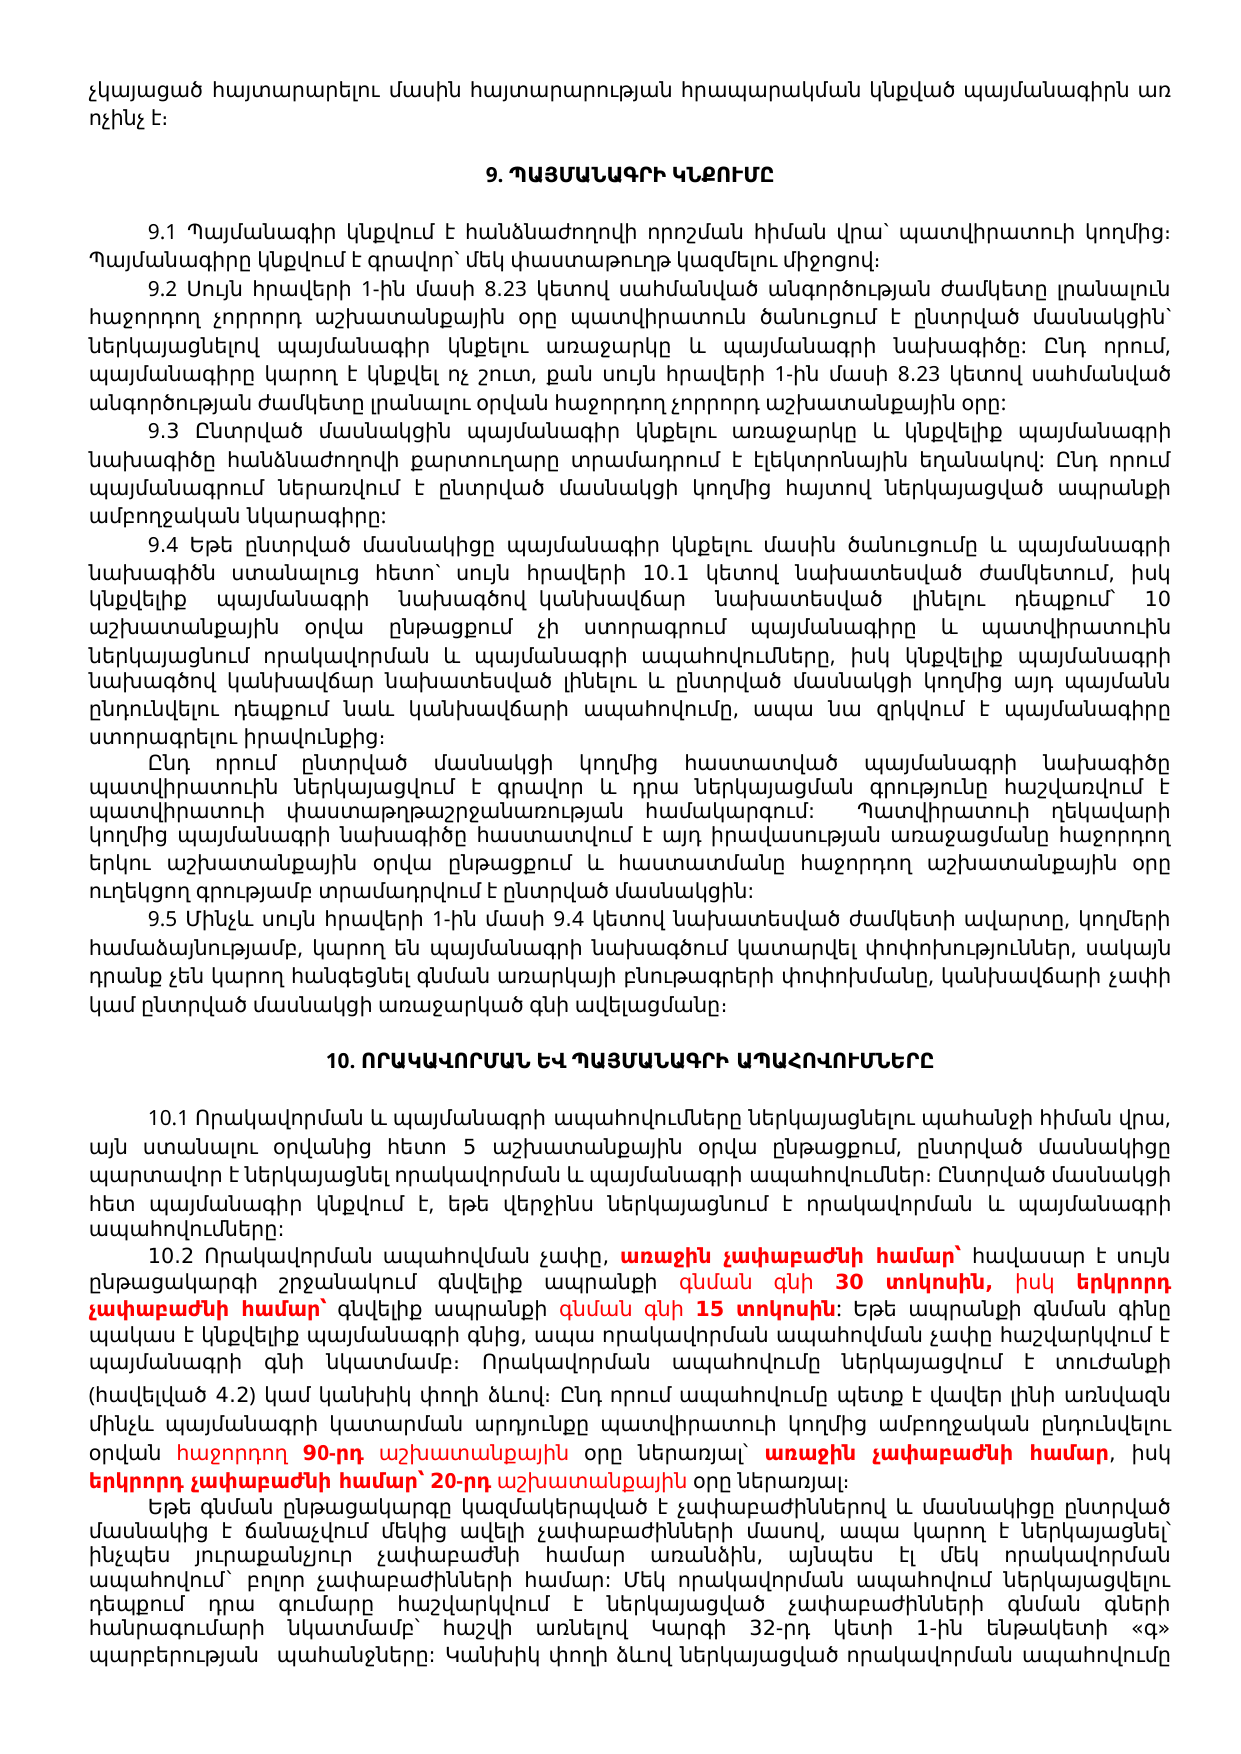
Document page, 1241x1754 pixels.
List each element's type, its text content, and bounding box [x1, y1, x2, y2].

text 9.2 Սույն հրավերի 1-ին մասի 8.23 կետով սահմանված անգործության ժամկետը լրանալուն հաջորդող չորրորդ աշխատանքային օրը պատվիրատուն ծանուցում է ընտրված մասնակցին` ներկայացնելով պայմանագիր կնքելու առաջարկը և պայմանագրի նախագիծը: Ընդ որում, պայմանագիրը կարող է կնքվել ոչ շուտ, քան սույն հրավերի 1-ին մասի 8.23 կետով սահմանված անգործության ժամկետը լրանալու օրվան հաջորդող չորրորդ աշխատանքային օրը: [89, 274, 1171, 416]
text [89, 75, 1171, 132]
text 10.1 Որակավորման և պայմանագրի ապահովումները ներկայացնելու պահանջի հիման վրա, այն ստանալու օրվանից հետո 5 աշխատանքային օրվա ընթացքում, ընտրված մասնակիցը պարտավոր է ներկայացնել որակավորման և պայմանագրի ապահովումներ։ Ընտրված մասնակցի հետ պայմանագիր կնքվում է, եթե վերջինս ներկայացնում է որակավորման և պայմանագրի ապահովումները: [89, 1103, 1171, 1242]
text 9.3 Ընտրված մասնակցին պայմանագիր կնքելու առաջարկը և կնքվելիք պայմանագրի նախագիծը հանձնաժողովի քարտուղարը տրամադրում է էլեկտրոնային եղանակով: Ընդ որում պայմանագրում ներառվում է ընտրված մասնակցի կողմից հայտով ներկայացված ապրանքի ամբողջական նկարագիրը: [89, 416, 1171, 530]
text 9.4 Եթե ընտրված մասնակիցը պայմանագիր կնքելու մասին ծանուցումը և պայմանագրի նախագիծն ստանալուց հետո` սույն հրավերի 10․1 կետով նախատեսված ժամկետում, իսկ կնքվելիք պայմանագրի նախագծով կանխավճար նախատեսված լինելու դեպքում՝ 10 աշխատանքային օրվա ընթացքում չի ստորագրում պայմանագիրը և պատվիրատուին ներկայացնում որակավորման և պայմանագրի ապահովումները, իսկ կնքվելիք պայմանագրի նախագծով կանխավճար նախատեսված լինելու և ընտրված մասնակցի կողմից այդ պայմանն ընդունվելու դեպքում նաև կանխավճարի ապահովումը, ապա նա զրկվում է պայմանագիրը ստորագրելու իրավունքից։ [89, 530, 1171, 751]
text 9. ՊԱՅՄԱՆԱԳՐԻ ԿՆՔՈՒՄԸ [89, 160, 1171, 189]
text 10. ՈՐԱԿԱՎՈՐՄԱՆ ԵՎ ՊԱՅՄԱՆԱԳՐԻ ԱՊԱՀՈՎՈՒՄՆԵՐԸ [89, 1047, 1171, 1075]
text 9.1 Պայմանագիր կնքվում է հանձնաժողովի որոշման հիման վրա` պատվիրատուի կողմից։ Պայմանագիրը կնքվում է գրավոր` մեկ փաստաթուղթ կազմելու միջոցով։ [89, 217, 1171, 274]
text 9.5 Մինչև սույն հրավերի 1-ին մասի 9.4 կետով նախատեսված ժամկետի ավարտը, կողմերի համաձայնությամբ, կարող են պայմանագրի նախագծում կատարվել փոփոխություններ, սակայն դրանք չեն կարող հանգեցնել գնման առարկայի բնութագրերի փոփոխմանը, կանխավճարի չափի կամ ընտրված մասնակցի առաջարկած գնի ավելացմանը։ [89, 904, 1171, 1018]
text Ընդ որում ընտրված մասնակցի կողմից հաստատված պայմանագրի նախագիծը պատվիրատուին ներկայացվում է գրավոր և դրա ներկայացման գրությունը հաշվառվում է պատվիրատուի փաստաթղթաշրջանառության համակարգում: Պատվիրատուի ղեկավարի կողմից պայմանագրի նախագիծը հաստատվում է այդ իրավասության առաջացմանը հաջորդող երկու աշխատանքային օրվա ընթացքում և հաստատմանը հաջորդող աշխատանքային օրը ուղեկցող գրությամբ տրամադրվում է ընտրված մասնակցին: [89, 751, 1171, 904]
text 10.2 Որակավորման ապահովման չափը, առաջին չափաբաժնի համար՝ հավասար է սույն ընթացակարգի շրջանակում գնվելիք ապրանքի գնման գնի 30 տոկոսին, իսկ երկրորդ չափաբաժնի համար՝ գնվելիք ապրանքի գնման գնի 15 տոկոսին: Եթե ապրանքի գնման գինը պակաս է կնքվելիք պայմանագրի գնից, ապա որակավորման ապահովման չափը հաշվարկվում է պայմանագրի գնի նկատմամբ։ Որակավորման ապահովումը ներկայացվում է տուժանքի (հավելված 4․2) կամ կանխիկ փողի ձևով։ Ընդ որում ապահովումը պետք է վավեր լինի առնվազն մինչև պայմանագրի կատարման արդյունքը պատվիրատուի կողմից ամբողջական ընդունվելու օրվան հաջորդող 90-րդ աշխատանքային օրը ներառյալ՝ առաջին չափաբաժնի համար, իսկ երկրորդ չափաբաժնի համար՝ 20-րդ աշխատանքային օրը ներառյալ։ [89, 1242, 1171, 1495]
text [89, 1495, 1171, 1669]
